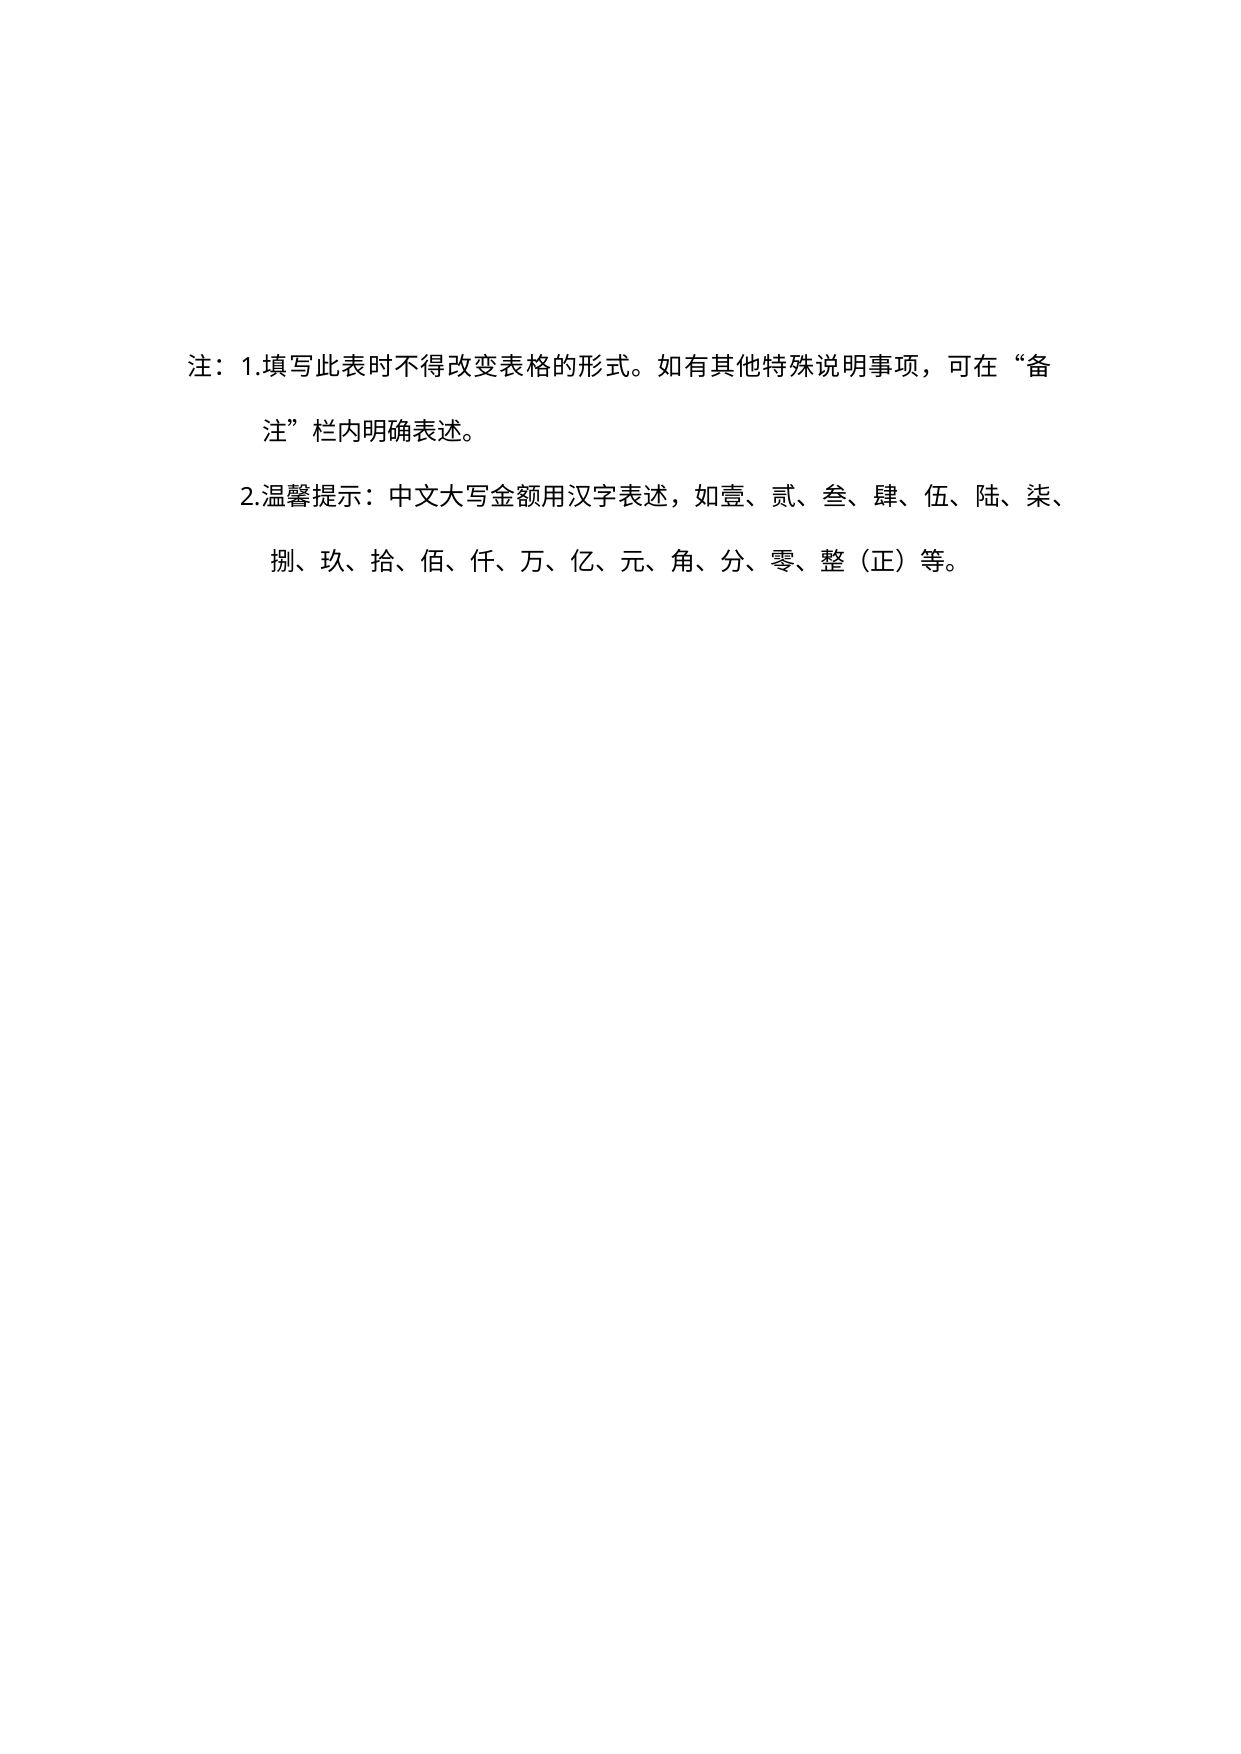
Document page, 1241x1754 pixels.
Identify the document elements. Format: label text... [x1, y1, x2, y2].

text 2.温馨提示：中文大写金额用汉字表述，如壹、贰、叁、肆、伍、陆、柒、捌、玖、拾、佰、仟、万、亿、元、角、分、零、整（正）等。 [239, 462, 1053, 592]
text 注：1.填写此表时不得改变表格的形式。如有其他特殊说明事项，可在“备注”栏内明确表述。 [187, 332, 1053, 462]
